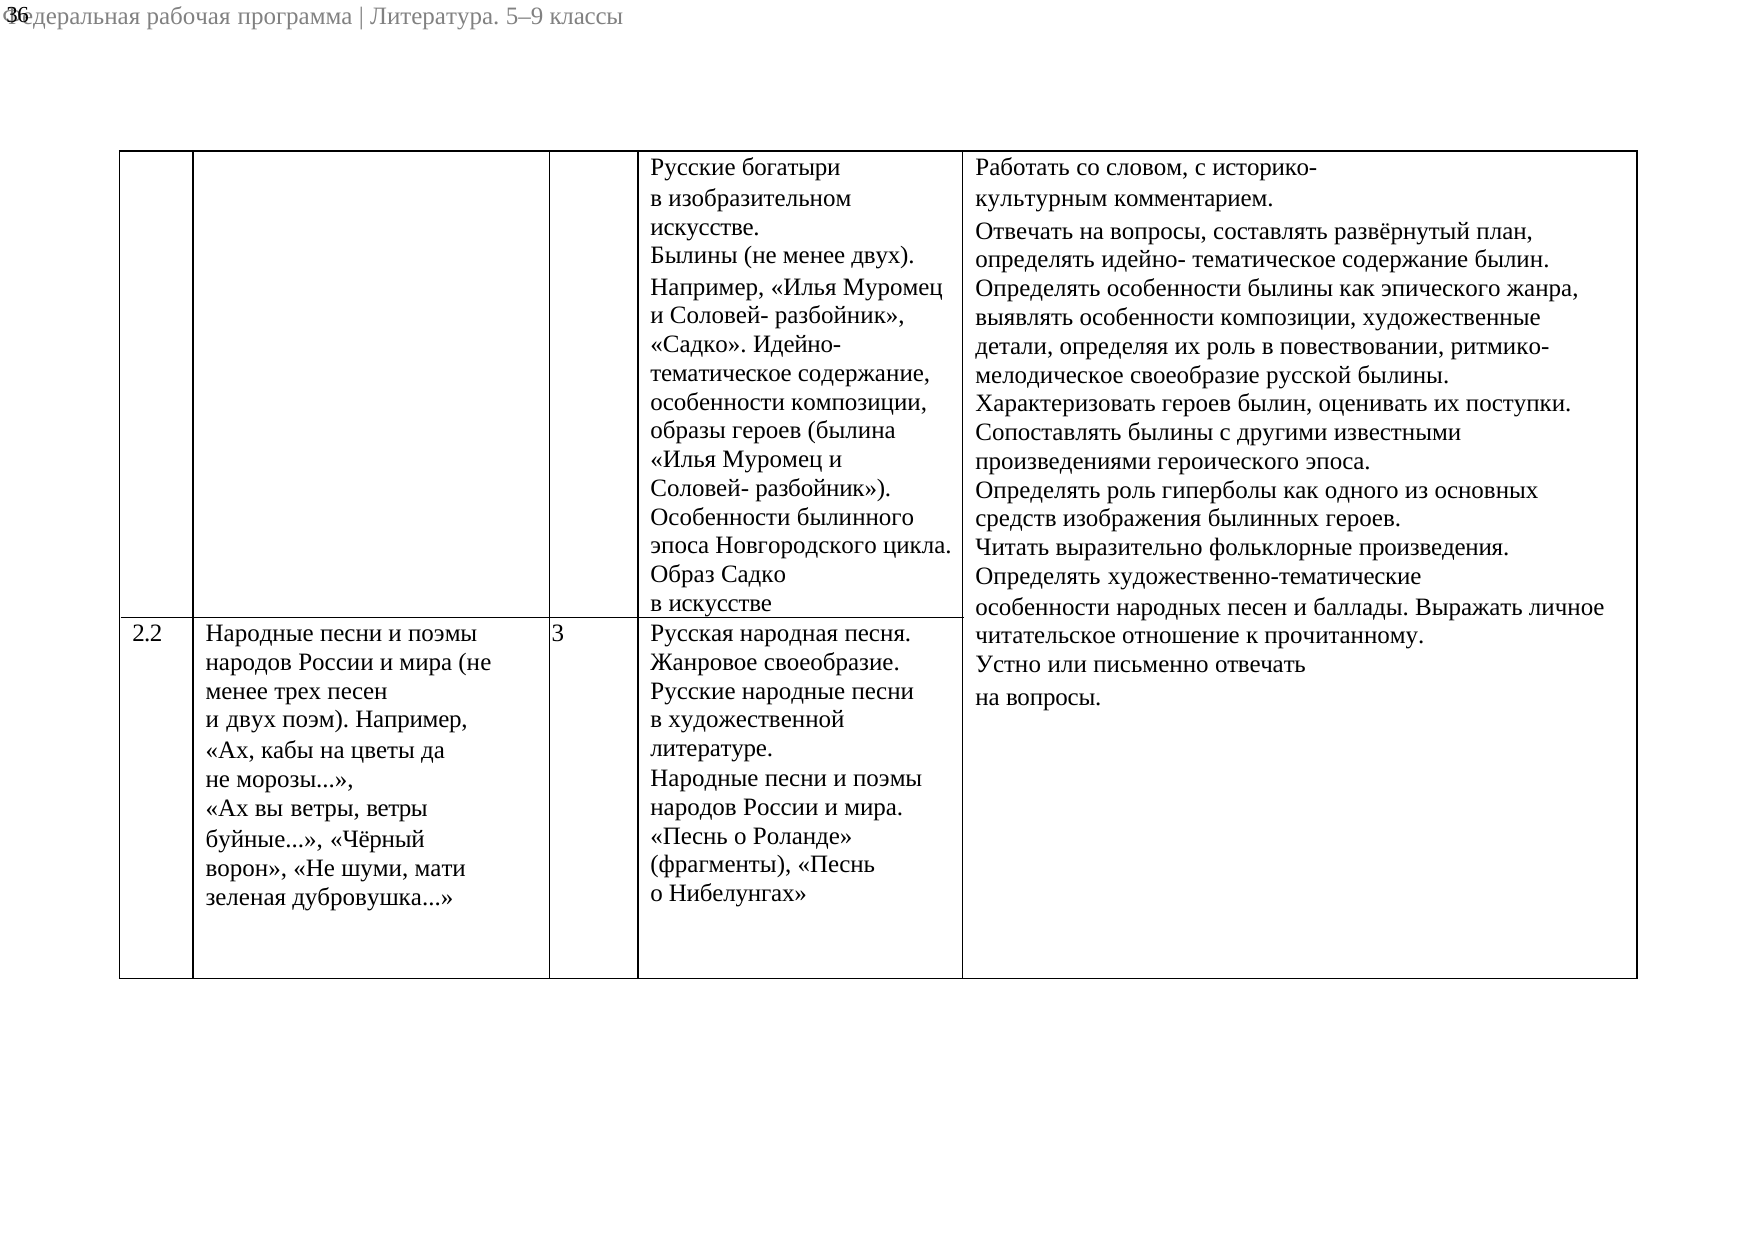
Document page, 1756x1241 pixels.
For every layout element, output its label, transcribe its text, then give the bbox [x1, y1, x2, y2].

table_header [194, 152, 549, 617]
table_header [120, 152, 192, 617]
table_cell 2.2 [120, 618, 192, 978]
table_cell 3 [550, 618, 637, 978]
table_cell Русская народная песня. Жанровое своеобразие. Русские народные песни в художественной литературе. Народные песни и поэмы народов России и мира. «Песнь о Роланде» (фрагменты), «Песнь о Нибелунгах» [639, 618, 962, 978]
table_header Русские богатыри в изобразительном искусстве. Былины (не менее двух). Например, «Илья Муромец и Соловей- разбойник», «Садко». Идейно-тематическое содержание, особенности композиции, образы героев (былина «Илья Муромец и Соловей- разбойник»). Особенности былинного эпоса Новгородского цикла. Образ Садко в искусстве [639, 152, 962, 617]
table_cell Народные песни и поэмы народов России и мира (не менее трех песен и двух поэм). Например, «Ах, кабы на цветы да не морозы...», «Ах вы ветры, ветры буйные...», «Чёрный ворон», «Не шуми, мати зеленая дубровушка...» [194, 618, 549, 978]
table_header Работать со словом, с историко- культурным комментарием. Отвечать на вопросы, составлять развёрнутый план, определять идейно- тематическое содержание былин. Определять особенности былины как эпического жанра, выявлять особенности композиции, художественные детали, определяя их роль в повествовании, ритмико-мелодическое своеобразие русской былины. Характеризовать героев былин, оценивать их поступки. Сопоставлять былины с другими известными произведениями героического эпоса. Определять роль гиперболы как одного из основных средств изображения былинных героев. Читать выразительно фольклорные произведения. Определять художественно-тематические особенности народных песен и баллады. Выражать личное читательское отношение к прочитанному. Устно или письменно отвечать на вопросы. [963, 152, 1636, 978]
table_header [550, 152, 637, 617]
